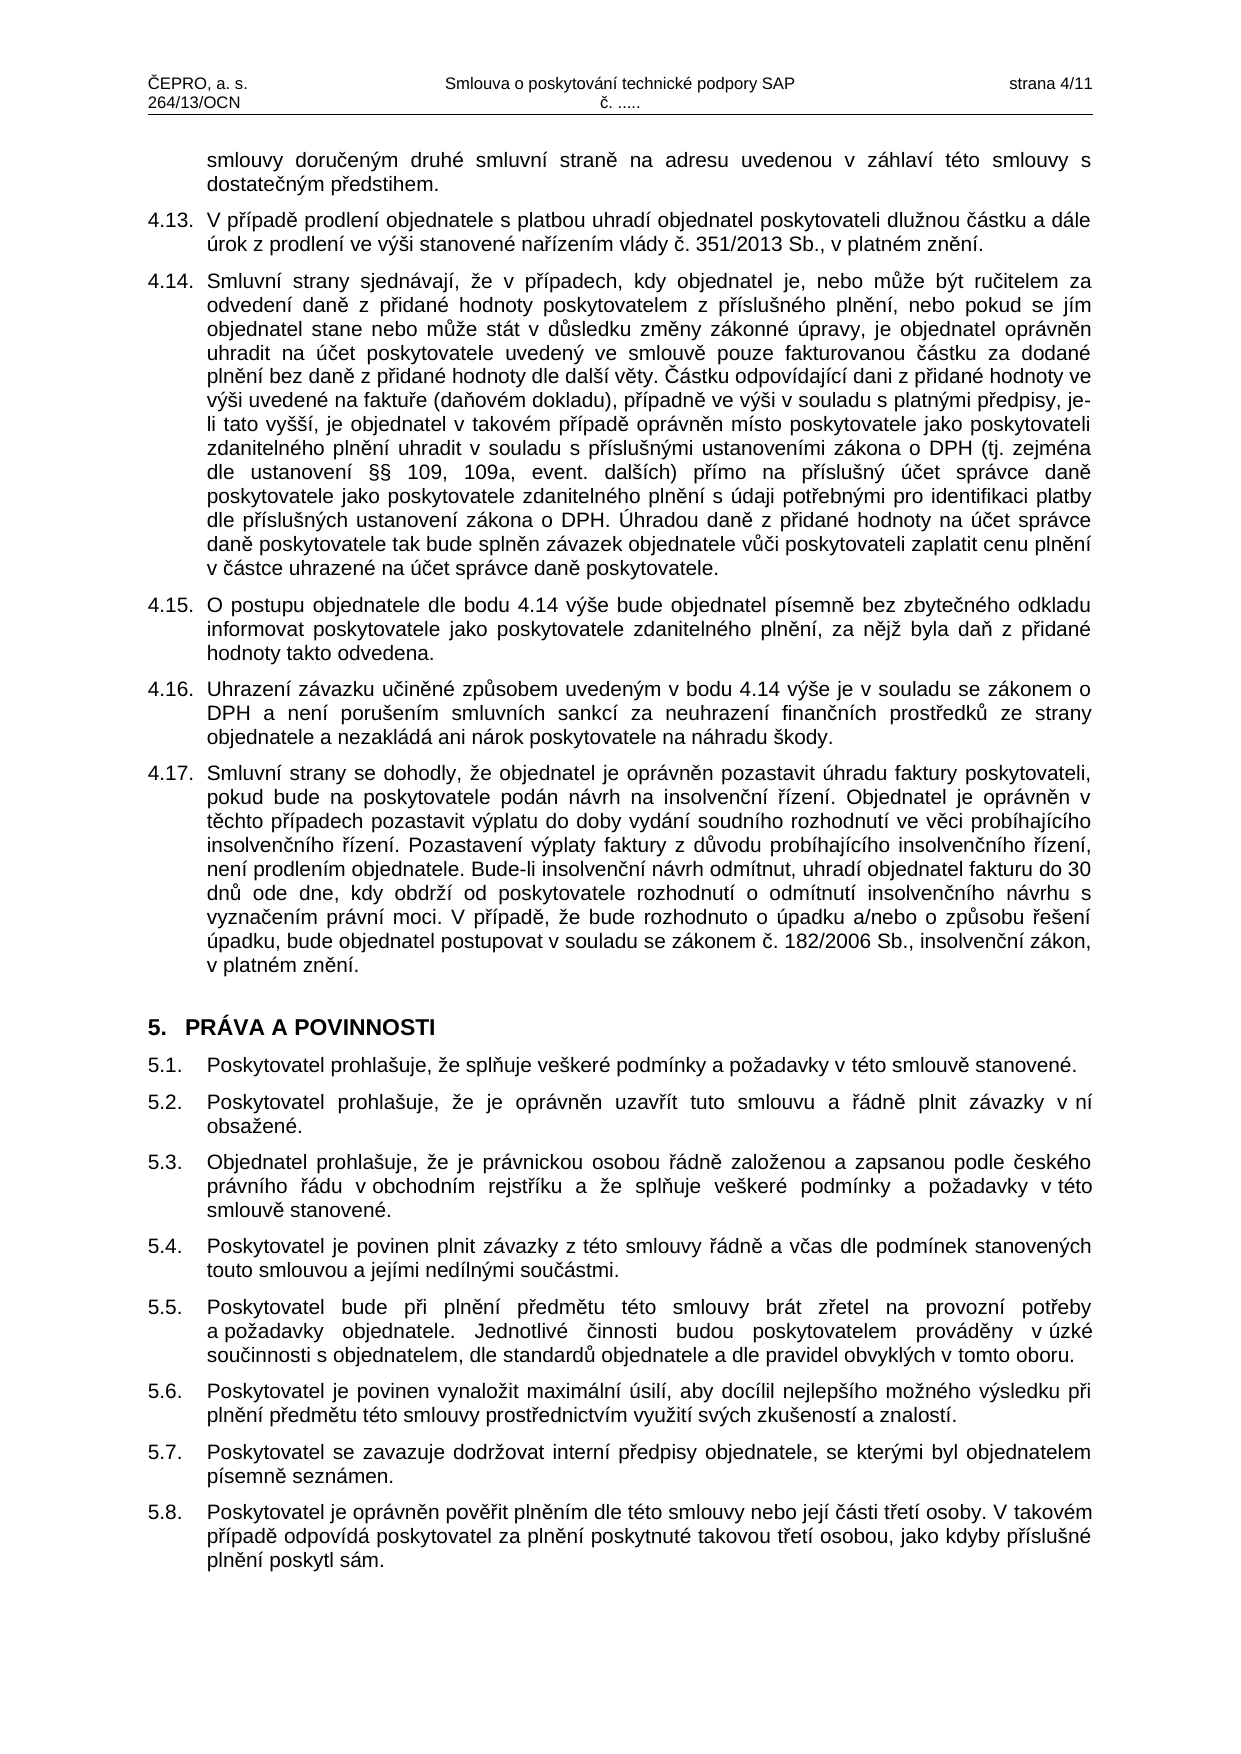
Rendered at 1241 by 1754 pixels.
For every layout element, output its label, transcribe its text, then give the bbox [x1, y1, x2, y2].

text Poskytovatel prohlašuje, že splňuje veškeré podmínky a požadavky v této smlouvě stanovené. [148, 1053, 1093, 1077]
text Poskytovatel se zavazuje dodržovat interní předpisy objednatele, se kterými byl objednatelem písemně seznámen. [148, 1439, 1093, 1487]
text Uhrazení závazku učiněné způsobem uvedeným v bodu 4.14 výše je v souladu se zákonem o DPH a není porušením smluvních sankcí za neuhrazení finančních prostředků ze strany objednatele a nezakládá ani nárok poskytovatele na náhradu škody. [148, 677, 1093, 749]
text Poskytovatel bude při plnění předmětu této smlouvy brát zřetel na provozní potřeby a požadavky objednatele. Jednotlivé činnosti budou poskytovatelem prováděny v úzké součinnosti s objednatelem, dle standardů objednatele a dle pravidel obvyklých v tomto oboru. [148, 1295, 1093, 1367]
text Smluvní strany sjednávají, že v případech, kdy objednatel je, nebo může být ručitelem za odvedení daně z přidané hodnoty poskytovatelem z příslušného plnění, nebo pokud se jím objednatel stane nebo může stát v důsledku změny zákonné úpravy, je objednatel oprávněn uhradit na účet poskytovatele uvedený ve smlouvě pouze fakturovanou částku za dodané plnění bez daně z přidané hodnoty dle další věty. Částku odpovídající dani z přidané hodnoty ve výši uvedené na faktuře (daňovém dokladu), případně ve výši v souladu s platnými předpisy, je-li tato vyšší, je objednatel v takovém případě oprávněn místo poskytovatele jako poskytovateli zdanitelného plnění uhradit v souladu s příslušnými ustanoveními zákona o DPH (tj. zejména dle ustanovení §§ 109, 109a, event. dalších) přímo na příslušný účet správce daně poskytovatele jako poskytovatele zdanitelného plnění s údaji potřebnými pro identifikaci platby dle příslušných ustanovení zákona o DPH. Úhradou daně z přidané hodnoty na účet správce daně poskytovatele tak bude splněn závazek objednatele vůči poskytovateli zaplatit cenu plnění v částce uhrazené na účet správce daně poskytovatele. [148, 268, 1093, 580]
text Poskytovatel je povinen vynaložit maximální úsilí, aby docílil nejlepšího možného výsledku při plnění předmětu této smlouvy prostřednictvím využití svých zkušeností a znalostí. [148, 1379, 1093, 1427]
text Objednatel prohlašuje, že je právnickou osobou řádně založenou a zapsanou podle českého právního řádu v obchodním rejstříku a že splňuje veškeré podmínky a požadavky v této smlouvě stanovené. [148, 1150, 1093, 1222]
text O postupu objednatele dle bodu 4.14 výše bude objednatel písemně bez zbytečného odkladu informovat poskytovatele jako poskytovatele zdanitelného plnění, za nějž byla daň z přidané hodnoty takto odvedena. [148, 592, 1093, 664]
subtitle PRÁVA A POVINNOSTI [148, 1014, 1093, 1041]
text V případě prodlení objednatele s platbou uhradí objednatel poskytovateli dlužnou částku a dále úrok z prodlení ve výši stanovené nařízením vlády č. 351/2013 Sb., v platném znění. [148, 208, 1093, 256]
text Poskytovatel je oprávněn pověřit plněním dle této smlouvy nebo její části třetí osoby. V takovém případě odpovídá poskytovatel za plnění poskytnuté takovou třetí osobou, jako kdyby příslušné plnění poskytl sám. [148, 1500, 1093, 1572]
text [148, 148, 1093, 196]
text Poskytovatel je povinen plnit závazky z této smlouvy řádně a včas dle podmínek stanovených touto smlouvou a jejími nedílnými součástmi. [148, 1234, 1093, 1282]
text Poskytovatel prohlašuje, že je oprávněn uzavřít tuto smlouvu a řádně plnit závazky v ní obsažené. [148, 1089, 1093, 1137]
text Smluvní strany se dohodly, že objednatel je oprávněn pozastavit úhradu faktury poskytovateli, pokud bude na poskytovatele podán návrh na insolvenční řízení. Objednatel je oprávněn v těchto případech pozastavit výplatu do doby vydání soudního rozhodnutí ve věci probíhajícího insolvenčního řízení. Pozastavení výplaty faktury z důvodu probíhajícího insolvenčního řízení, není prodlením objednatele. Bude-li insolvenční návrh odmítnut, uhradí objednatel fakturu do 30 dnů ode dne, kdy obdrží od poskytovatele rozhodnutí o odmítnutí insolvenčního návrhu s vyznačením právní moci. V případě, že bude rozhodnuto o úpadku a/nebo o způsobu řešení úpadku, bude objednatel postupovat v souladu se zákonem č. 182/2006 Sb., insolvenční zákon, v platném znění. [148, 761, 1093, 977]
